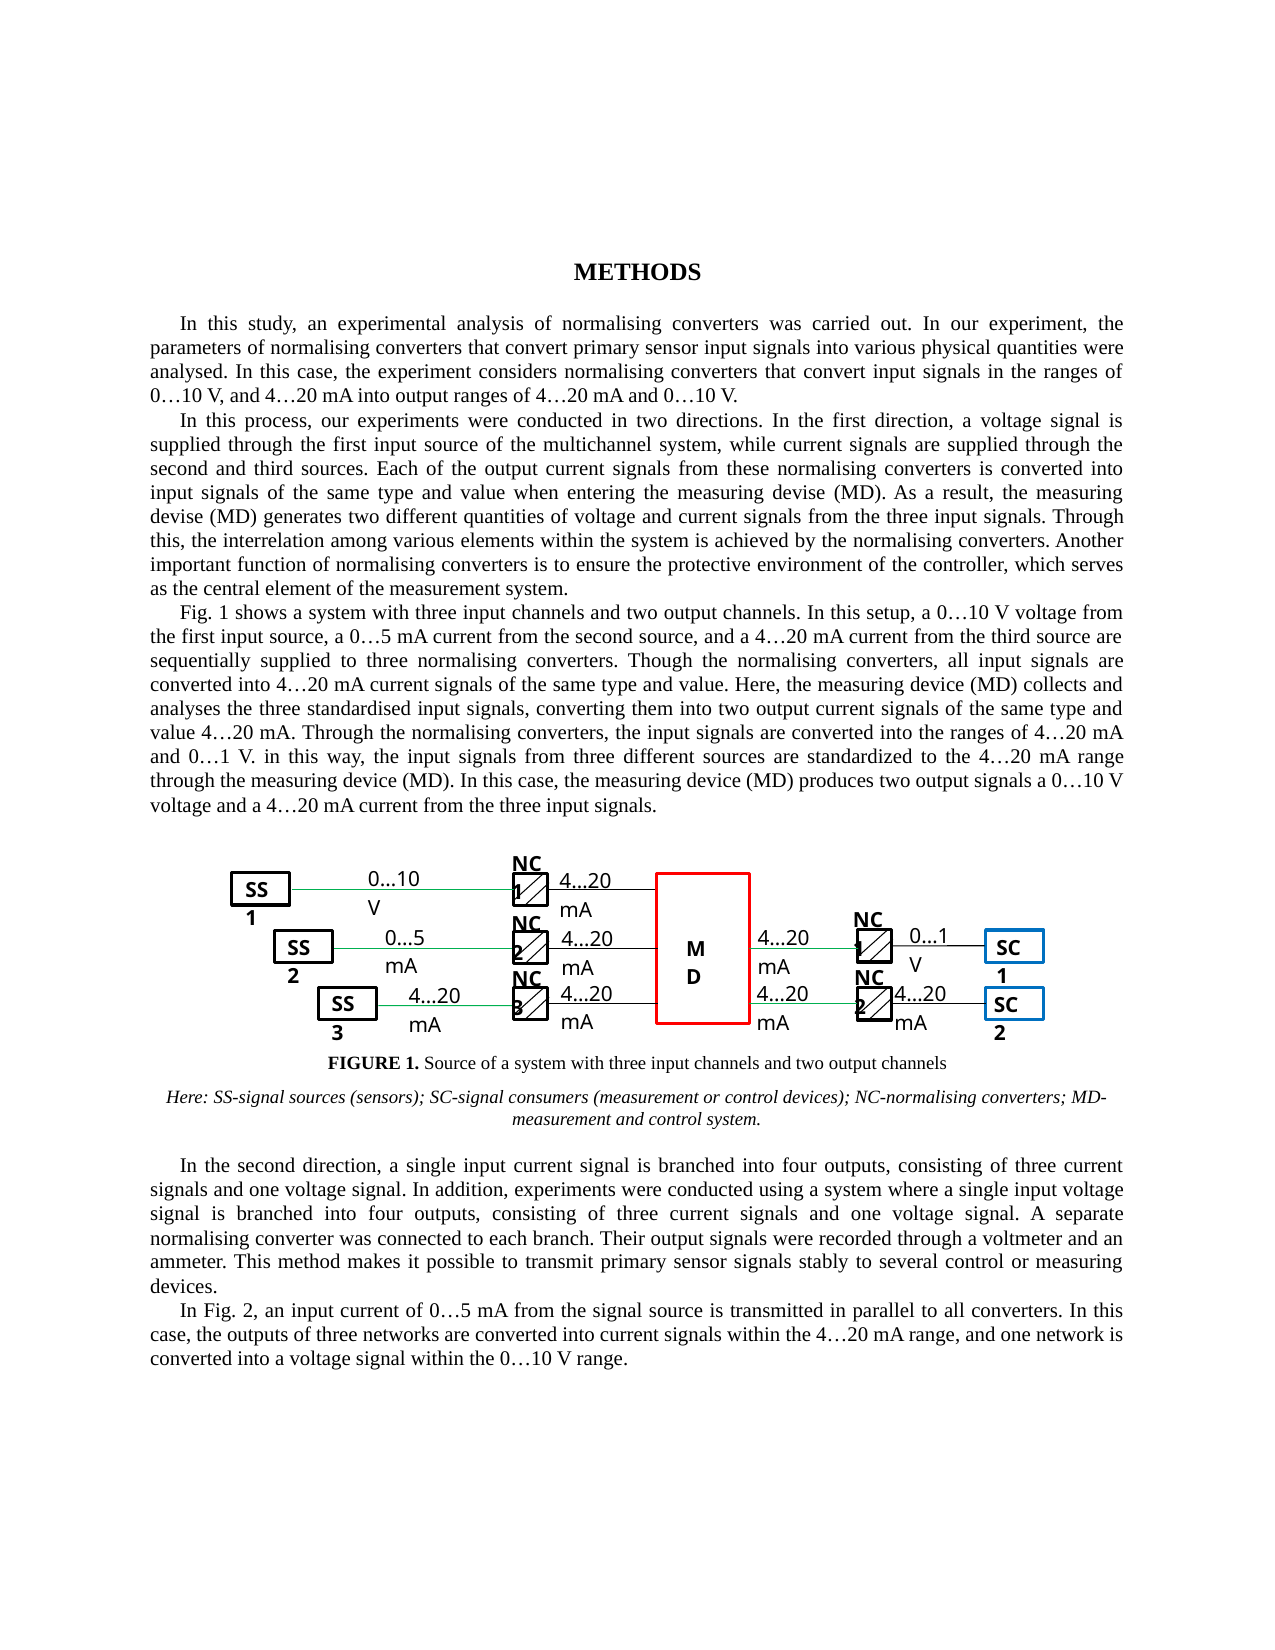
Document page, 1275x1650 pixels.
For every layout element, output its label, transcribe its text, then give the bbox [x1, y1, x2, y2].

text METHODS [150, 257, 1125, 286]
text Fig. 1 shows a system with three input channels and two output channels. In this setup, a 0…10 V voltage from the first input source, a 0…5 mA current from the second source, and a 4…20 mA current from the third source are sequentially supplied to three normalising converters. Though the normalising converters, all input signals are converted into 4…20 mA current signals of the same type and value. Here, the measuring device (MD) collects and analyses the three standardised input signals, converting them into two output current signals of the same type and value 4…20 mA. Through the normalising converters, the input signals are converted into the ranges of 4…20 mA and 0…1 V. in this way, the input signals from three different sources are standardized to the 4…20 mA range through the measuring device (MD). In this case, the measuring device (MD) produces two output signals a 0…10 V voltage and a 4…20 mA current from the three input signals. [150, 600, 1125, 817]
text Here: SS-signal sources (sensors); SC-signal consumers (measurement or control devices); NC-normalising converters; MD-measurement and control system. [150, 1086, 1125, 1129]
text FIGURE 1. Source of a system with three input channels and two output channels [150, 1052, 1125, 1073]
text In the second direction, a single input current signal is branched into four outputs, consisting of three current signals and one voltage signal. In addition, experiments were conducted using a system where a single input voltage signal is branched into four outputs, consisting of three current signals and one voltage signal. A separate normalising converter was connected to each branch. Their output signals were recorded through a voltmeter and an ammeter. This method makes it possible to transmit primary sensor signals stably to several control or measuring devices. [150, 1153, 1125, 1298]
text In this study, an experimental analysis of normalising converters was carried out. In our experiment, the parameters of normalising converters that convert primary sensor input signals into various physical quantities were analysed. In this case, the experiment considers normalising converters that convert input signals in the ranges of 0…10 V, and 4…20 mA into output ranges of 4…20 mA and 0…10 V. [150, 311, 1125, 407]
text In Fig. 2, an input current of 0…5 mA from the signal source is transmitted in parallel to all converters. In this case, the outputs of three networks are converted into current signals within the 4…20 mA range, and one network is converted into a voltage signal within the 0…10 V range. [150, 1298, 1125, 1370]
text In this process, our experiments were conducted in two directions. In the first direction, a voltage signal is supplied through the first input source of the multichannel system, while current signals are supplied through the second and third sources. Each of the output current signals from these normalising converters is converted into input signals of the same type and value when entering the measuring devise (MD). As a result, the measuring devise (MD) generates two different quantities of voltage and current signals from the three input signals. Through this, the interrelation among various elements within the system is achieved by the normalising converters. Another important function of normalising converters is to ensure the protective environment of the controller, which serves as the central element of the measurement system. [150, 407, 1125, 600]
